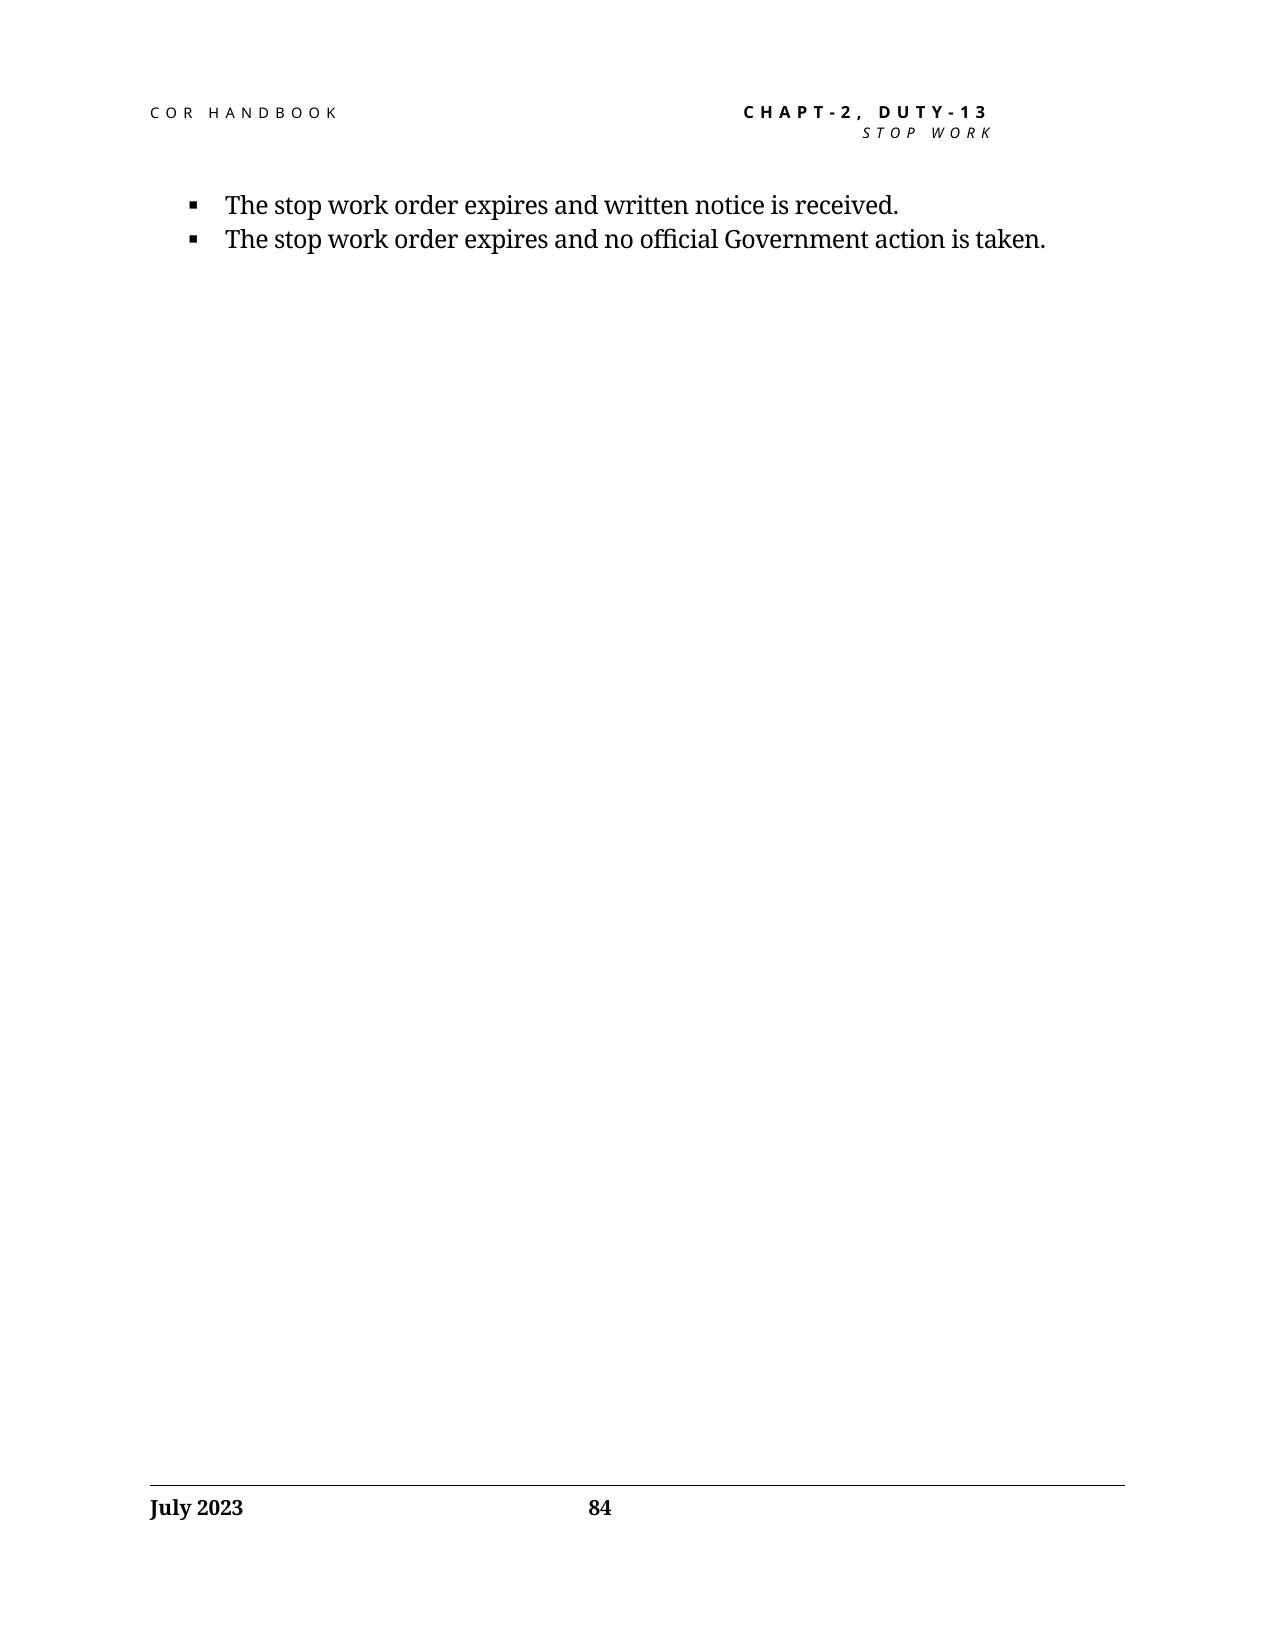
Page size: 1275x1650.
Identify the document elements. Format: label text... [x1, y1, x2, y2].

list The stop work order expires and written notice is received. [187, 187, 1125, 222]
list The stop work order expires and no official Government action is taken. [187, 222, 1125, 256]
